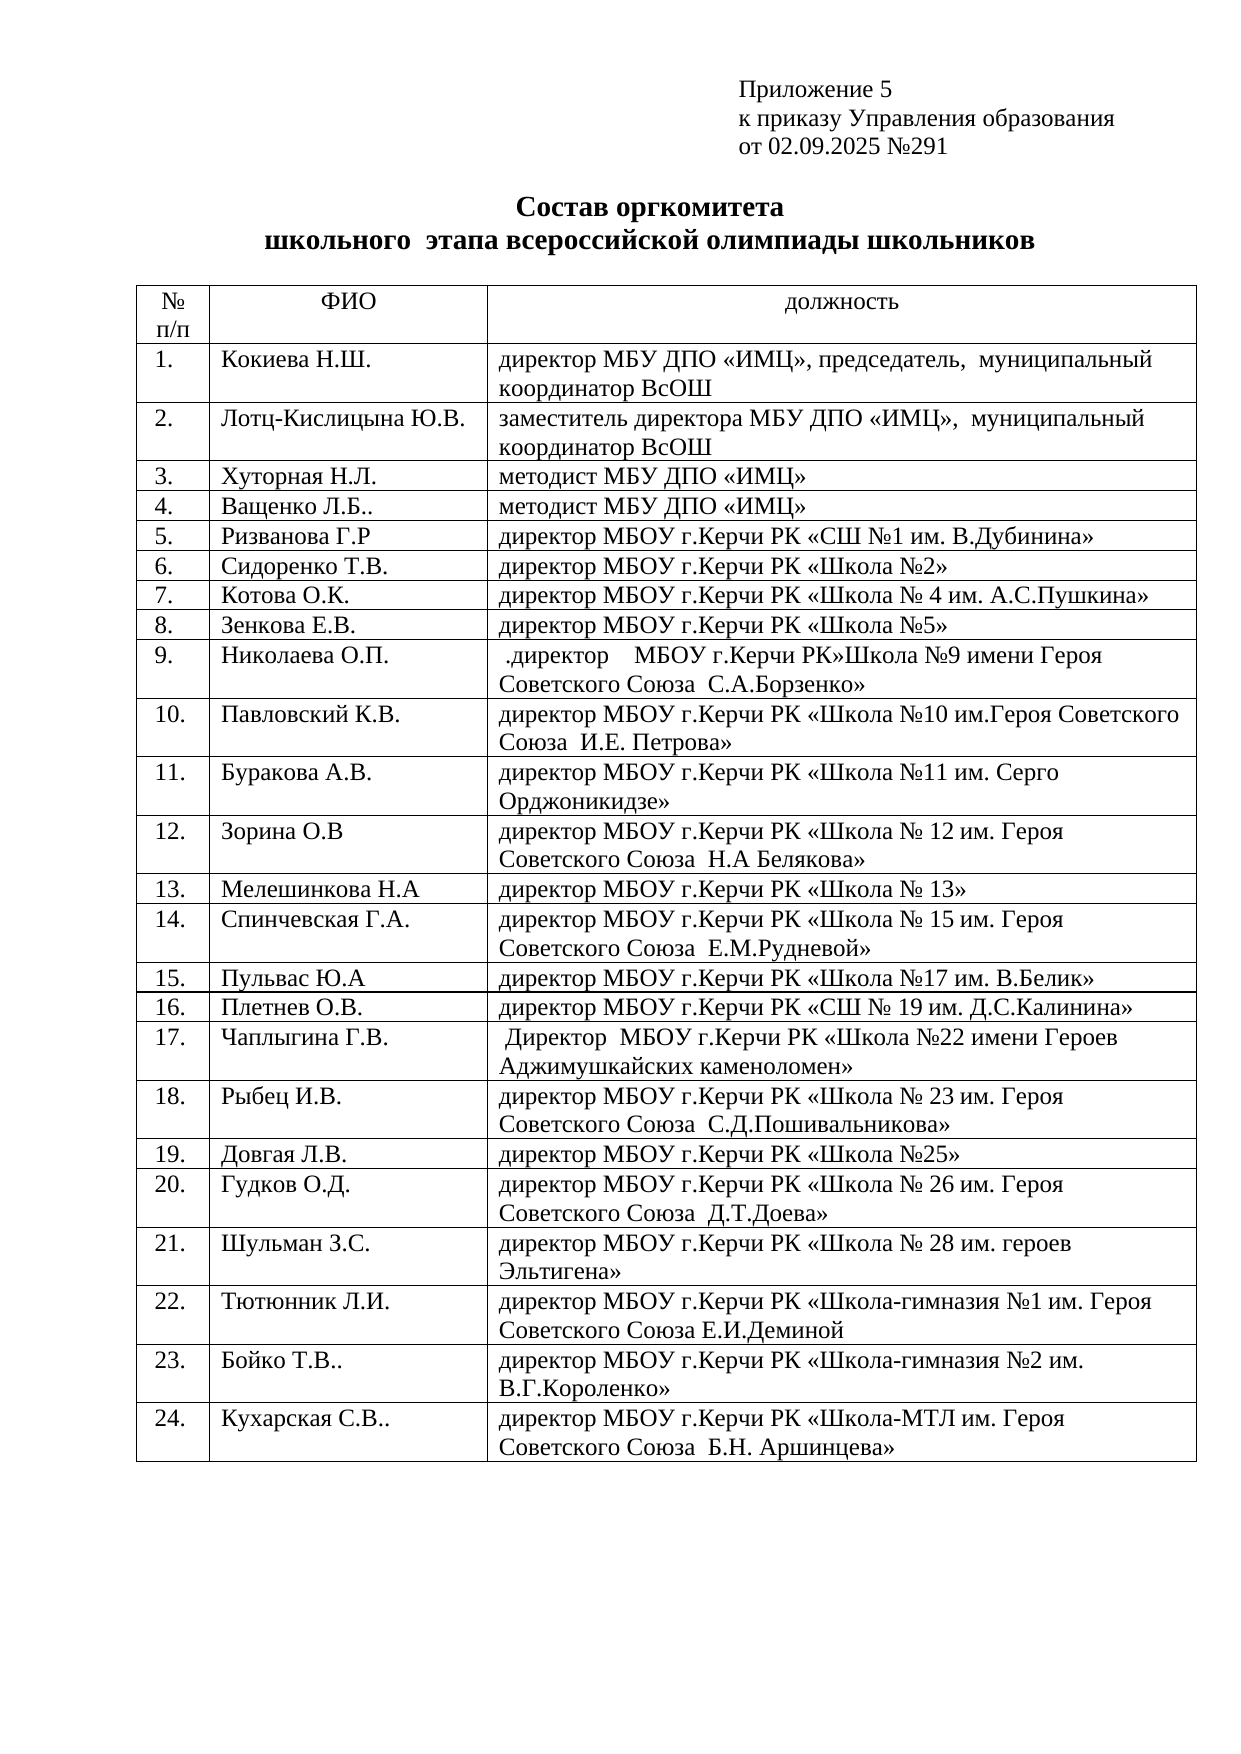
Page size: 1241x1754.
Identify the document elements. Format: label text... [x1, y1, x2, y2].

table_cell [137, 521, 209, 550]
table_cell директор МБОУ г.Керчи РК «Школа-гимназия №2 им. В.Г.Короленко» [488, 1345, 1196, 1402]
table_cell [137, 1081, 209, 1138]
table_cell Кокиева Н.Ш. [210, 344, 487, 402]
table_cell директор МБУ ДПО «ИМЦ», председатель, муниципальный координатор ВсОШ [488, 344, 1196, 402]
table_cell директор МБОУ г.Керчи РК «Школа № 4 им. А.С.Пушкина» [488, 581, 1196, 609]
table_cell директор МБОУ г.Керчи РК «Школа № 26 им. Героя Советского Союза Д.Т.Доева» [488, 1169, 1196, 1227]
table_cell Зорина О.В [210, 816, 487, 873]
table_cell директор МБОУ г.Керчи РК «Школа №11 им. Серго Орджоникидзе» [488, 757, 1196, 815]
table_cell [137, 581, 209, 609]
table_cell директор МБОУ г.Керчи РК «Школа-гимназия №1 им. Героя Советского Союза Е.И.Деминой [488, 1286, 1196, 1344]
table_cell Гудков О.Д. [210, 1169, 487, 1227]
table_cell [137, 1345, 209, 1402]
table_cell директор МБОУ г.Керчи РК «Школа № 13» [488, 874, 1196, 903]
table_cell директор МБОУ г.Керчи РК «Школа №17 им. В.Белик» [488, 963, 1196, 991]
table_cell директор МБОУ г.Керчи РК «Школа № 28 им. героев Эльтигена» [488, 1228, 1196, 1285]
table_cell [137, 403, 209, 460]
table_cell [137, 993, 209, 1021]
text к приказу Управления образования от 02.09.2025 №291 [738, 103, 1152, 160]
table_cell Буракова А.В. [210, 757, 487, 815]
table_cell директор МБОУ г.Керчи РК «Школа №10 им.Героя Советского Союза И.Е. Петрова» [488, 699, 1196, 756]
table_cell директор МБОУ г.Керчи РК «Школа № 15 им. Героя Советского Союза Е.М.Рудневой» [488, 904, 1196, 962]
table_cell [137, 699, 209, 756]
table_cell директор МБОУ г.Керчи РК «Школа №5» [488, 610, 1196, 639]
table_header должность [488, 286, 1196, 343]
table_cell Лотц-Кислицына Ю.В. [210, 403, 487, 460]
table_cell [137, 1169, 209, 1227]
table_cell директор МБОУ г.Керчи РК «Школа № 12 им. Героя Советского Союза Н.А Белякова» [488, 816, 1196, 873]
table_cell директор МБОУ г.Керчи РК «СШ № 19 им. Д.С.Калинина» [488, 993, 1196, 1021]
table_cell директор МБОУ г.Керчи РК «Школа №2» [488, 551, 1196, 579]
table_cell [137, 816, 209, 873]
table_cell Мелешинкова Н.А [210, 874, 487, 903]
table_cell методист МБУ ДПО «ИМЦ» [488, 491, 1196, 520]
table_cell Довгая Л.В. [210, 1139, 487, 1168]
text Приложение 5 [738, 74, 1152, 103]
table_cell Ризванова Г.Р [210, 521, 487, 550]
table_cell Пульвас Ю.А [210, 963, 487, 991]
table_cell директор МБОУ г.Керчи РК «Школа № 23 им. Героя Советского Союза С.Д.Пошивальникова» [488, 1081, 1196, 1138]
table_cell Павловский К.В. [210, 699, 487, 756]
table_cell Рыбец И.В. [210, 1081, 487, 1138]
table_cell [137, 640, 209, 698]
table_cell .директор МБОУ г.Керчи РК»Школа №9 имени Героя Советского Союза С.А.Борзенко» [488, 640, 1196, 698]
table_header ФИО [210, 286, 487, 343]
table_cell [137, 1139, 209, 1168]
table_cell Спинчевская Г.А. [210, 904, 487, 962]
text Состав оргкомитета [148, 189, 1152, 222]
table_cell [137, 461, 209, 490]
table_cell Шульман З.С. [210, 1228, 487, 1285]
table_cell Бойко Т.В.. [210, 1345, 487, 1402]
table_cell заместитель директора МБУ ДПО «ИМЦ», муниципальный координатор ВсОШ [488, 403, 1196, 460]
table_cell Плетнев О.В. [210, 993, 487, 1021]
table_cell [137, 904, 209, 962]
table_cell Зенкова Е.В. [210, 610, 487, 639]
table_cell Тютюнник Л.И. [210, 1286, 487, 1344]
table_cell [137, 491, 209, 520]
table_cell [137, 344, 209, 402]
table_cell Директор МБОУ г.Керчи РК «Школа №22 имени Героев Аджимушкайских каменоломен» [488, 1022, 1196, 1080]
table_cell [137, 1022, 209, 1080]
table_cell [137, 610, 209, 639]
table_cell [137, 963, 209, 991]
table_cell директор МБОУ г.Керчи РК «СШ №1 им. В.Дубинина» [488, 521, 1196, 550]
table_cell Котова О.К. [210, 581, 487, 609]
table_header № п/п [137, 286, 209, 343]
table_cell методист МБУ ДПО «ИМЦ» [488, 461, 1196, 490]
table_cell [137, 551, 209, 579]
table_cell [137, 1403, 209, 1461]
table_cell Хуторная Н.Л. [210, 461, 487, 490]
table_cell директор МБОУ г.Керчи РК «Школа-МТЛ им. Героя Советского Союза Б.Н. Аршинцева» [488, 1403, 1196, 1461]
table_cell [137, 1228, 209, 1285]
text школьного этапа всероссийской олимпиады школьников [148, 222, 1152, 256]
table_cell [137, 757, 209, 815]
table_cell [137, 1286, 209, 1344]
table_cell [137, 874, 209, 903]
table_cell Чаплыгина Г.В. [210, 1022, 487, 1080]
table_cell директор МБОУ г.Керчи РК «Школа №25» [488, 1139, 1196, 1168]
table_cell Кухарская С.В.. [210, 1403, 487, 1461]
table_cell Николаева О.П. [210, 640, 487, 698]
table_cell Сидоренко Т.В. [210, 551, 487, 579]
table_cell Ващенко Л.Б.. [210, 491, 487, 520]
